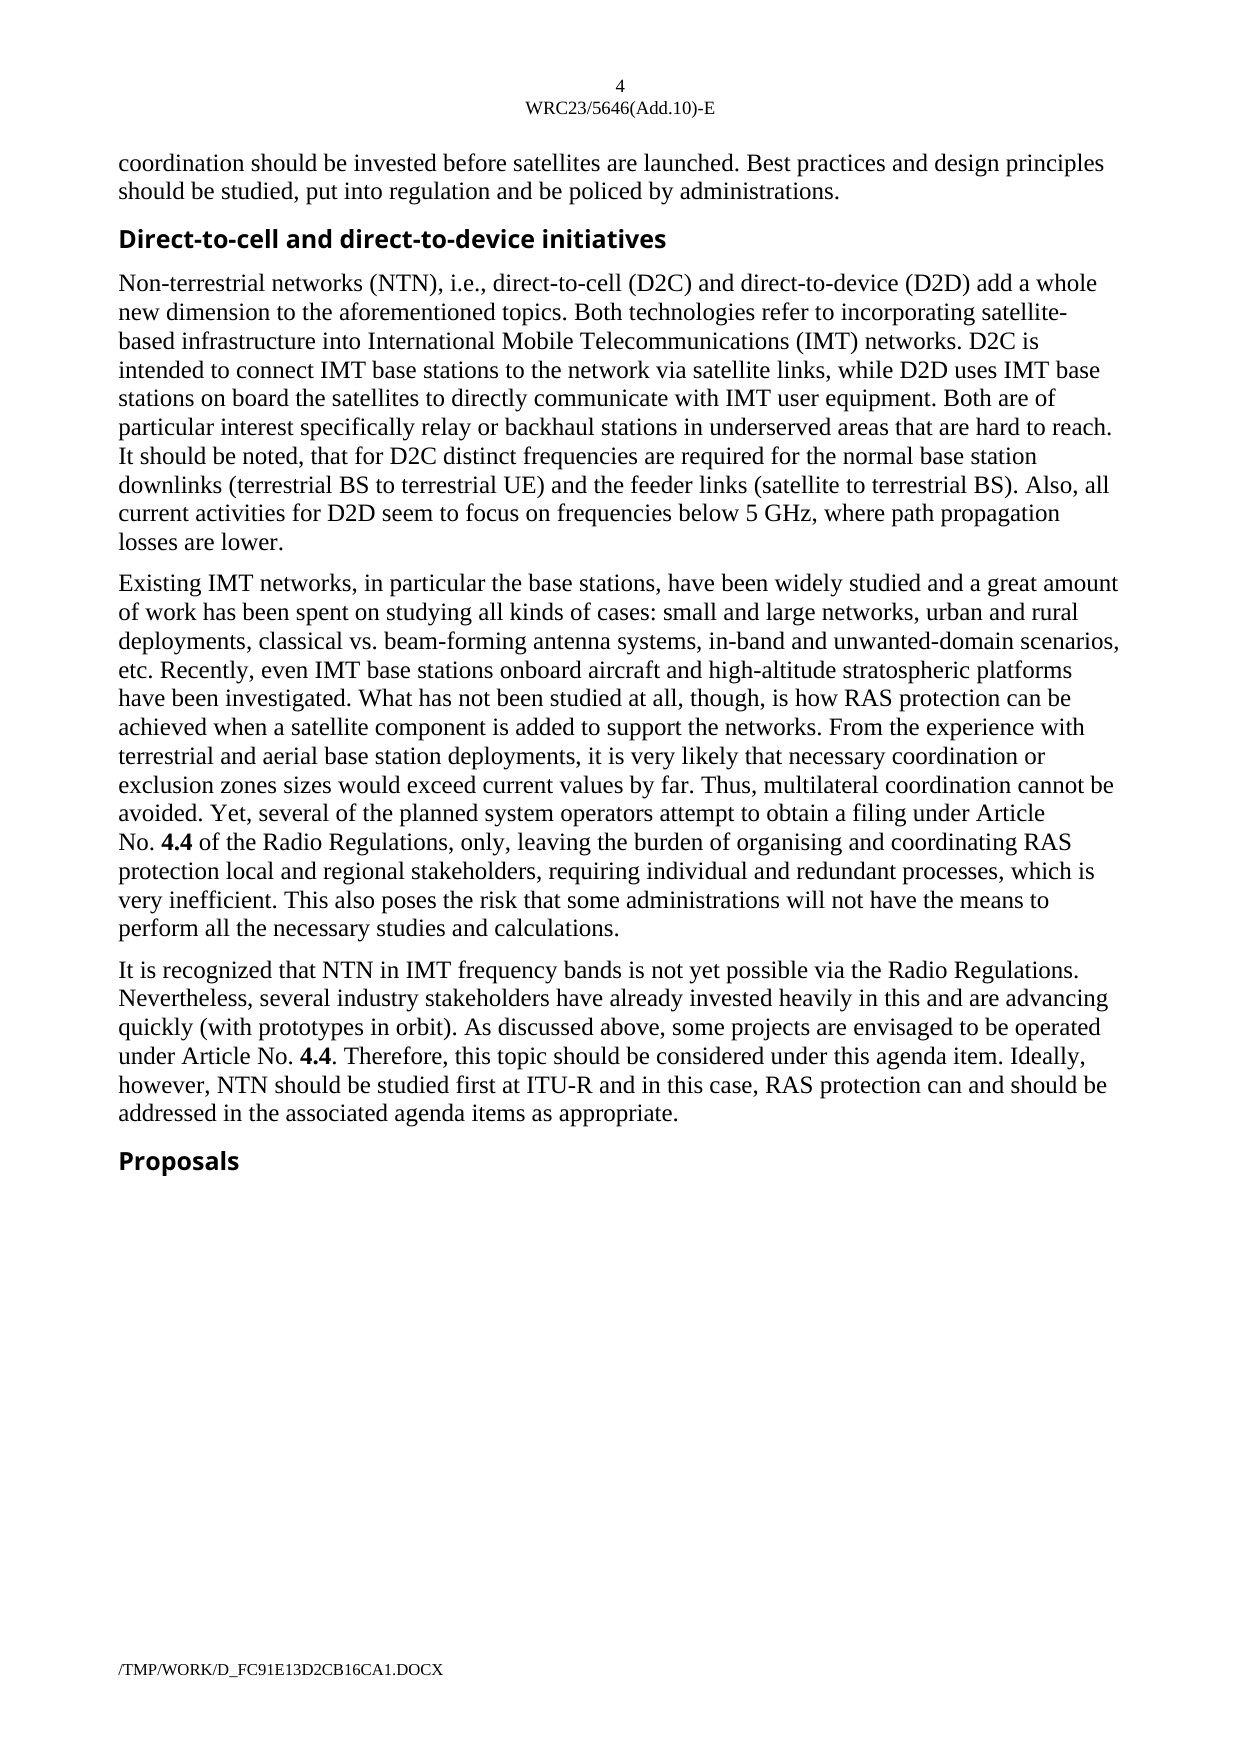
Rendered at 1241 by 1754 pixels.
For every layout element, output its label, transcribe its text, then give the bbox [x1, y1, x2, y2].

text Existing IMT networks, in particular the base stations, have been widely studied and a great amount of work has been spent on studying all kinds of cases: small and large networks, urban and rural deployments, classical vs. beam-forming antenna systems, in-band and unwanted-domain scenarios, etc. Recently, even IMT base stations onboard aircraft and high-altitude stratospheric platforms have been investigated. What has not been studied at all, though, is how RAS protection can be achieved when a satellite component is added to support the networks. From the experience with terrestrial and aerial base station deployments, it is very likely that necessary coordination or exclusion zones sizes would exceed current values by far. Thus, multilateral coordination cannot be avoided. Yet, several of the planned system operators attempt to obtain a filing under Article No. 4.4 of the Radio Regulations, only, leaving the burden of organising and coordinating RAS protection local and regional stakeholders, requiring individual and redundant processes, which is very inefficient. This also poses the risk that some administrations will not have the means to perform all the necessary studies and calculations. [118, 568, 1122, 942]
text Non-terrestrial networks (NTN), i.e., direct-to-cell (D2C) and direct-to-device (D2D) add a whole new dimension to the aforementioned topics. Both technologies refer to incorporating satellite-based infrastructure into International Mobile Telecommunications (IMT) networks. D2C is intended to connect IMT base stations to the network via satellite links, while D2D uses IMT base stations on board the satellites to directly communicate with IMT user equipment. Both are of particular interest specifically relay or backhaul stations in underserved areas that are hard to reach. It should be noted, that for D2C distinct frequencies are required for the normal base station downlinks (terrestrial BS to terrestrial UE) and the feeder links (satellite to terrestrial BS). Also, all current activities for D2D seem to focus on frequencies below 5 GHz, where path propagation losses are lower. [118, 268, 1122, 556]
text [118, 148, 1122, 205]
text It is recognized that NTN in IMT frequency bands is not yet possible via the Radio Regulations. Nevertheless, several industry stakeholders have already invested heavily in this and are advancing quickly (with prototypes in orbit). As discussed above, some projects are envisaged to be operated under Article No. 4.4. Therefore, this topic should be considered under this agenda item. Ideally, however, NTN should be studied first at ITU-R and in this case, RAS protection can and should be addressed in the associated agenda items as appropriate. [118, 955, 1122, 1127]
subtitle Proposals [118, 1144, 1122, 1178]
subtitle Direct-to-cell and direct-to-device initiatives [118, 222, 1122, 256]
